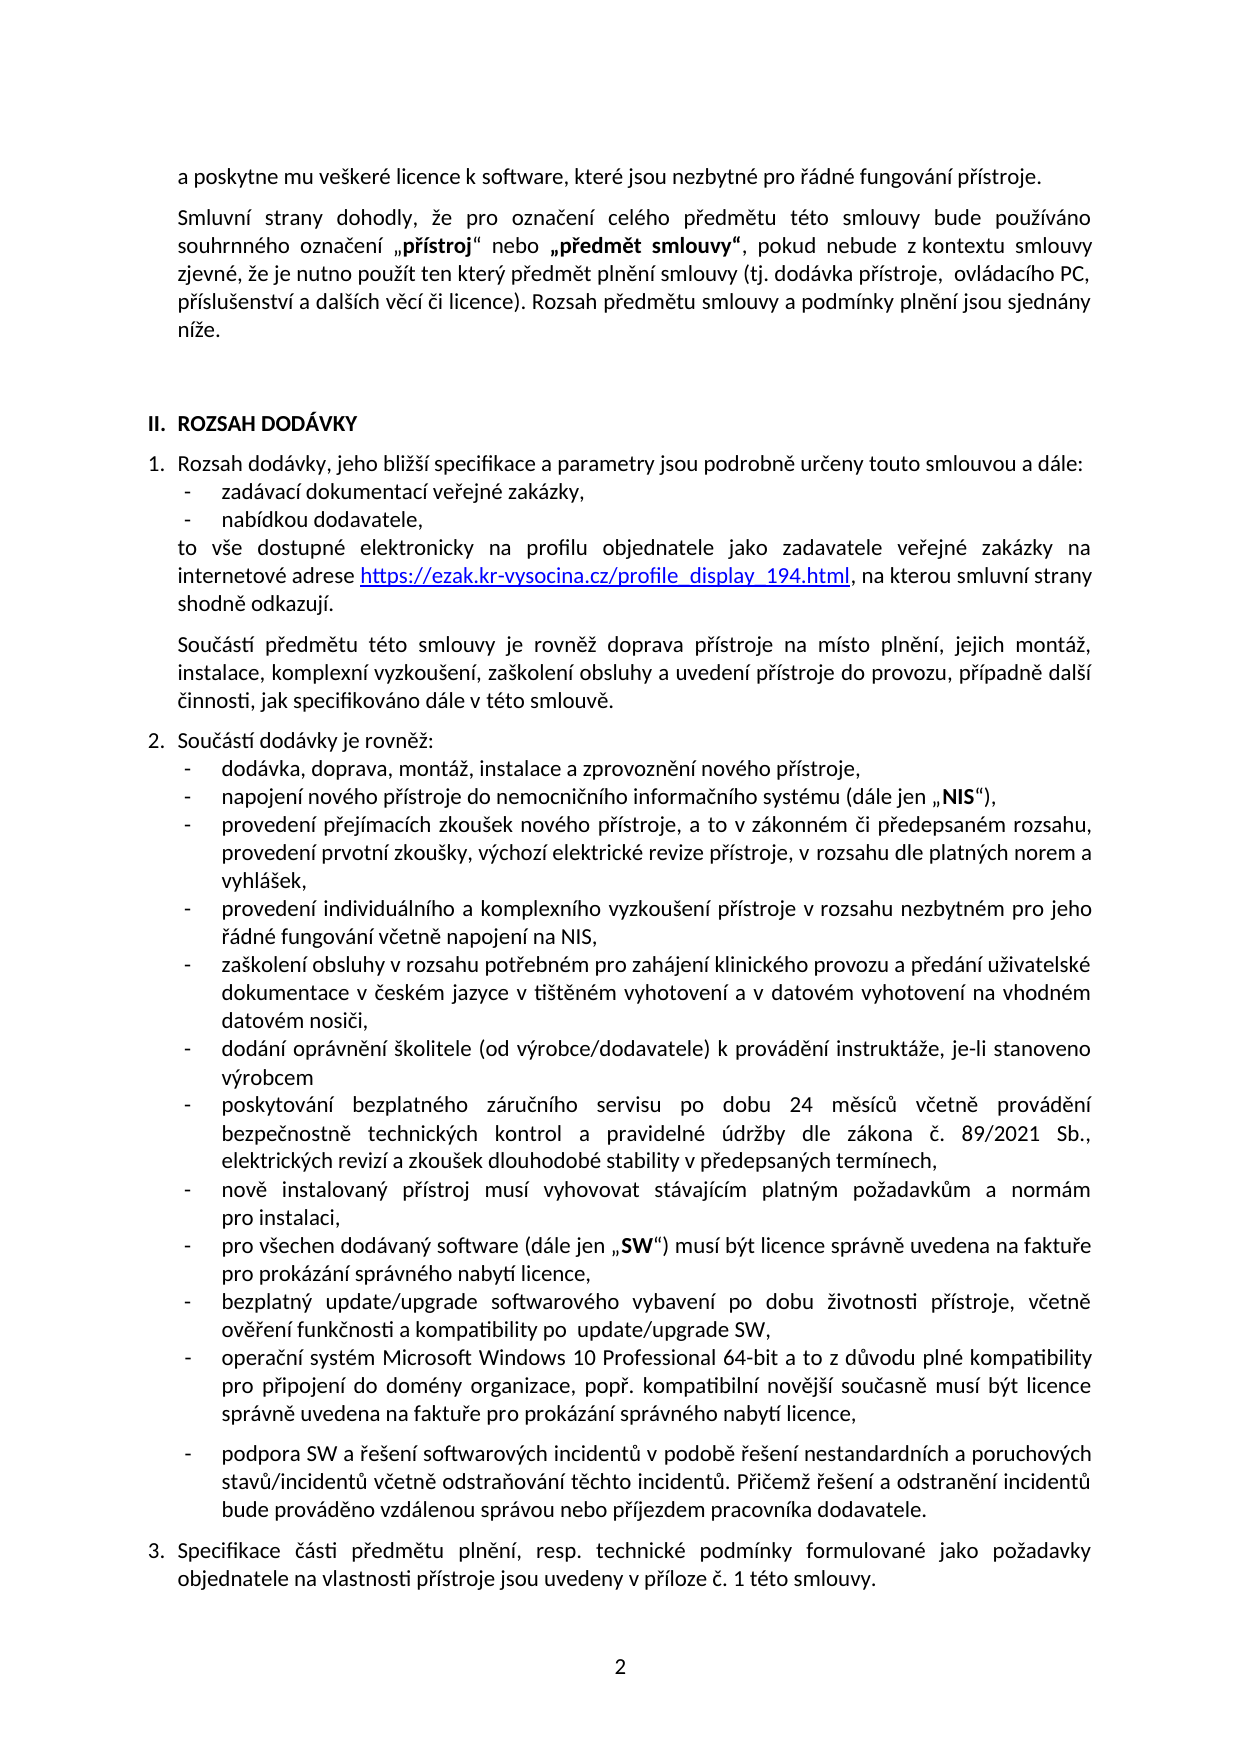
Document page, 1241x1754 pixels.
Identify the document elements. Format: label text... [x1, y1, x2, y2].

list nabídkou dodavatele, [184, 505, 1093, 533]
list Součástí dodávky je rovněž: [148, 726, 1093, 754]
list Specifikace části předmětu plnění, resp. technické podmínky formulované jako požadavky objednatele na vlastnosti přístroje jsou uvedeny v příloze č. 1 této smlouvy. [148, 1536, 1093, 1592]
list to vše dostupné elektronicky na profilu objednatele jako zadavatele veřejné zakázky na internetové adrese https://ezak.kr-vysocina.cz/profile_display_194.html, na kterou smluvní strany shodně odkazují. [177, 533, 1093, 617]
list Součástí předmětu této smlouvy je rovněž doprava přístroje na místo plnění, jejich montáž, instalace, komplexní vyzkoušení, zaškolení obsluhy a uvedení přístroje do provozu, případně další činnosti, jak specifikováno dále v této smlouvě. [177, 630, 1093, 714]
list Smluvní strany dohodly, že pro označení celého předmětu této smlouvy bude používáno souhrnného označení „přístroj“ nebo „předmět smlouvy“, pokud nebude z kontextu smlouvy zjevné, že je nutno použít ten který předmět plnění smlouvy (tj. dodávka přístroje, ovládacího PC, příslušenství a dalších věcí či licence). Rozsah předmětu smlouvy a podmínky plnění jsou sjednány níže. [177, 203, 1093, 343]
list nově instalovaný přístroj musí vyhovovat stávajícím platným požadavkům a normám pro instalaci, [184, 1175, 1093, 1231]
list ROZSAH DODÁVKY [148, 409, 1093, 437]
list napojení nového přístroje do nemocničního informačního systému (dále jen „NIS“), [184, 782, 1093, 810]
list zaškolení obsluhy v rozsahu potřebném pro zahájení klinického provozu a předání uživatelské dokumentace v českém jazyce v tištěném vyhotovení a v datovém vyhotovení na vhodném datovém nosiči, [184, 951, 1093, 1034]
list bezplatný update/upgrade softwarového vybavení po dobu životnosti přístroje, včetně ověření funkčnosti a kompatibility po update/upgrade SW, [184, 1287, 1093, 1343]
list Rozsah dodávky, jeho bližší specifikace a parametry jsou podrobně určeny touto smlouvou a dále: [148, 449, 1093, 477]
list operační systém Microsoft Windows 10 Professional 64-bit a to z důvodu plné kompatibility pro připojení do domény organizace, popř. kompatibilní novější současně musí být licence správně uvedena na faktuře pro prokázání správného nabytí licence, [184, 1343, 1093, 1427]
list provedení přejímacích zkoušek nového přístroje, a to v zákonném či předepsaném rozsahu, provedení prvotní zkoušky, výchozí elektrické revize přístroje, v rozsahu dle platných norem a vyhlášek, [184, 810, 1093, 894]
list zadávací dokumentací veřejné zakázky, [184, 477, 1093, 505]
list podpora SW a řešení softwarových incidentů v podobě řešení nestandardních a poruchových stavů/incidentů včetně odstraňování těchto incidentů. Přičemž řešení a odstranění incidentů bude prováděno vzdálenou správou nebo příjezdem pracovníka dodavatele. [184, 1439, 1093, 1523]
list poskytování bezplatného záručního servisu po dobu 24 měsíců včetně provádění bezpečnostně technických kontrol a pravidelné údržby dle zákona č. 89/2021 Sb., elektrických revizí a zkoušek dlouhodobé stability v předepsaných termínech, [184, 1091, 1093, 1175]
list provedení individuálního a komplexního vyzkoušení přístroje v rozsahu nezbytném pro jeho řádné fungování včetně napojení na NIS, [184, 894, 1093, 951]
list pro všechen dodávaný software (dále jen „SW“) musí být licence správně uvedena na faktuře pro prokázání správného nabytí licence, [184, 1231, 1093, 1287]
list a poskytne mu veškeré licence k software, které jsou nezbytné pro řádné fungování přístroje. [177, 162, 1093, 191]
list dodání oprávnění školitele (od výrobce/dodavatele) k provádění instruktáže, je-li stanoveno výrobcem [184, 1034, 1093, 1091]
list dodávka, doprava, montáž, instalace a zprovoznění nového přístroje, [184, 754, 1093, 782]
